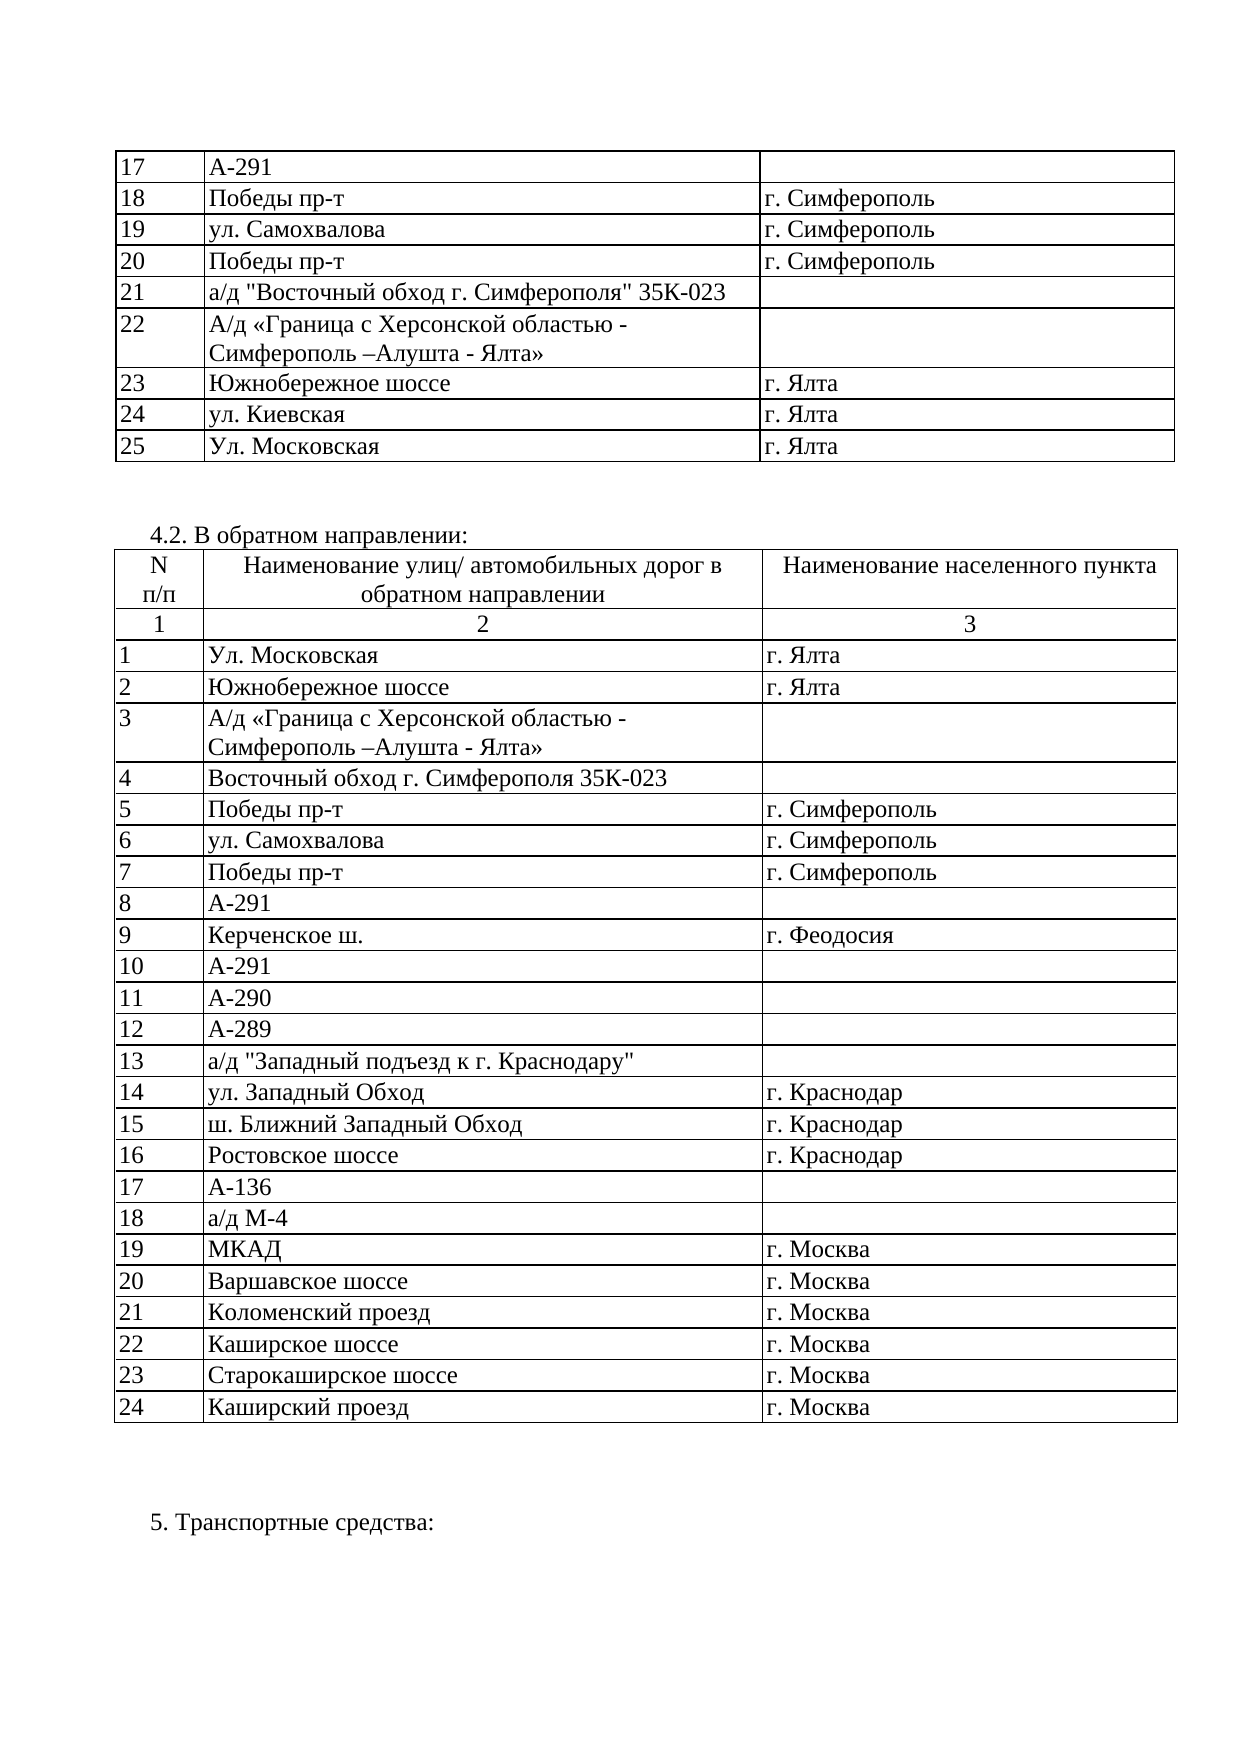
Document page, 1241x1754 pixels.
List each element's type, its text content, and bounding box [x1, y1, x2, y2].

table_cell А/д «Граница с Херсонской областью - Симферополь –Алушта - Ялта» [205, 309, 759, 366]
table_cell 16 [115, 1140, 203, 1170]
table_cell 11 [115, 982, 203, 1013]
table_cell г. Ялта [761, 400, 1174, 429]
table_header Наименование улиц/ автомобильных дорог в обратном направлении [204, 550, 762, 608]
table_cell ул. Западный Обход [204, 1077, 762, 1107]
table_cell Каширское шоссе [204, 1329, 762, 1359]
table_cell ул. Самохвалова [204, 826, 762, 855]
table_cell ш. Ближний Западный Обход [204, 1109, 762, 1138]
table_cell г. Симферополь [761, 183, 1174, 213]
table_cell 14 [115, 1077, 203, 1107]
table_cell Победы пр-т [205, 183, 759, 213]
table_cell Каширский проезд [204, 1392, 762, 1422]
table_cell 12 [115, 1014, 203, 1044]
table_cell Варшавское шоссе [204, 1266, 762, 1296]
table_cell Ул. Московская [205, 431, 759, 461]
table_cell 17 [117, 152, 204, 181]
table_cell 18 [117, 183, 204, 213]
table_cell а/д М-4 [204, 1203, 762, 1233]
table_cell 6 [115, 825, 203, 855]
table_cell г. Ялта [763, 639, 1177, 671]
table_cell [761, 152, 1174, 181]
table_cell А-289 [204, 1014, 762, 1044]
table_cell [763, 887, 1177, 918]
table_cell А-291 [204, 951, 762, 981]
table_cell 20 [117, 246, 204, 276]
table_cell [761, 309, 1174, 366]
table_cell Ул. Московская [204, 641, 762, 671]
table_header Наименование населенного пункта [763, 550, 1177, 608]
table_cell г. Краснодар [763, 1139, 1177, 1170]
table_cell [763, 761, 1177, 792]
table_cell Южнобережное шоссе [204, 672, 762, 702]
table_cell А-291 [205, 152, 759, 181]
table_cell г. Москва [763, 1359, 1177, 1390]
table_cell [763, 702, 1177, 761]
table_cell [761, 277, 1174, 307]
table_cell г. Ялта [763, 671, 1177, 702]
table_cell г. Ялта [761, 431, 1174, 461]
table_cell Восточный обход г. Симферополя 35К-023 [204, 763, 762, 792]
table_cell Победы пр-т [204, 857, 762, 887]
table_cell 25 [117, 431, 204, 461]
table_cell Керченское ш. [204, 920, 762, 950]
table_cell г. Краснодар [763, 1107, 1177, 1138]
table_cell а/д "Западный подъезд к г. Краснодару" [204, 1046, 762, 1076]
table_cell 23 [117, 368, 204, 398]
table_cell г. Симферополь [763, 824, 1177, 855]
table_cell 22 [117, 309, 204, 366]
table_cell 5 [115, 794, 203, 824]
table_header N п/п [115, 550, 203, 608]
table_cell г. Симферополь [763, 855, 1177, 887]
table_cell 24 [115, 1391, 203, 1422]
table_cell А-291 [204, 888, 762, 918]
table_cell 15 [115, 1108, 203, 1138]
table_cell г. Москва [763, 1390, 1177, 1422]
table_cell 13 [115, 1045, 203, 1076]
table_cell г. Ялта [761, 368, 1174, 398]
table_cell г. Симферополь [763, 793, 1177, 824]
table_cell 8 [115, 888, 203, 918]
table_cell Ростовское шоссе [204, 1140, 762, 1170]
table_cell ул. Киевская [205, 400, 759, 429]
table_cell [763, 1170, 1177, 1201]
table_cell Победы пр-т [205, 246, 759, 276]
table_cell 1 [115, 609, 203, 639]
table_cell 24 [117, 400, 204, 429]
table_cell 21 [117, 277, 204, 307]
table_cell 1 [115, 640, 203, 671]
table_cell 19 [117, 215, 204, 244]
table_cell [763, 950, 1177, 981]
table_cell 2 [115, 672, 203, 702]
table_cell 7 [115, 856, 203, 887]
table_cell ул. Самохвалова [205, 215, 759, 244]
table_cell г. Москва [763, 1296, 1177, 1327]
table_cell 21 [115, 1297, 203, 1327]
table_cell 4 [115, 762, 203, 792]
table_cell Старокаширское шоссе [204, 1360, 762, 1390]
table_cell 17 [115, 1171, 203, 1201]
table_cell г. Москва [763, 1264, 1177, 1296]
table_cell А-290 [204, 983, 762, 1013]
table_cell г. Москва [763, 1233, 1177, 1264]
text 5. Транспортные средства: [150, 1507, 1090, 1536]
table_cell 19 [115, 1234, 203, 1264]
table_cell г. Москва [763, 1327, 1177, 1359]
table_cell МКАД [204, 1235, 762, 1264]
table_cell г. Симферополь [761, 246, 1174, 276]
table_cell 23 [115, 1360, 203, 1390]
table_cell Южнобережное шоссе [205, 368, 759, 398]
table_cell [763, 1044, 1177, 1076]
table_cell 18 [115, 1203, 203, 1233]
table_cell 20 [115, 1265, 203, 1296]
table_cell г. Краснодар [763, 1076, 1177, 1107]
text 4.2. В обратном направлении: [150, 520, 1090, 548]
table_cell г. Феодосия [763, 918, 1177, 950]
table_cell А-136 [204, 1172, 762, 1201]
table_cell г. Симферополь [761, 215, 1174, 244]
table_cell 2 [204, 609, 762, 639]
table_cell 10 [115, 951, 203, 981]
table_cell 9 [115, 919, 203, 950]
table_cell [763, 1201, 1177, 1233]
table_cell [763, 1013, 1177, 1044]
table_cell 3 [763, 608, 1177, 639]
table_cell 3 [115, 703, 203, 761]
table_cell Победы пр-т [204, 794, 762, 824]
table_cell 22 [115, 1328, 203, 1359]
table_cell [763, 981, 1177, 1013]
table_cell А/д «Граница с Херсонской областью - Симферополь –Алушта - Ялта» [204, 704, 762, 761]
table_cell а/д "Восточный обход г. Симферополя" 35К-023 [205, 277, 759, 307]
table_cell Коломенский проезд [204, 1297, 762, 1327]
